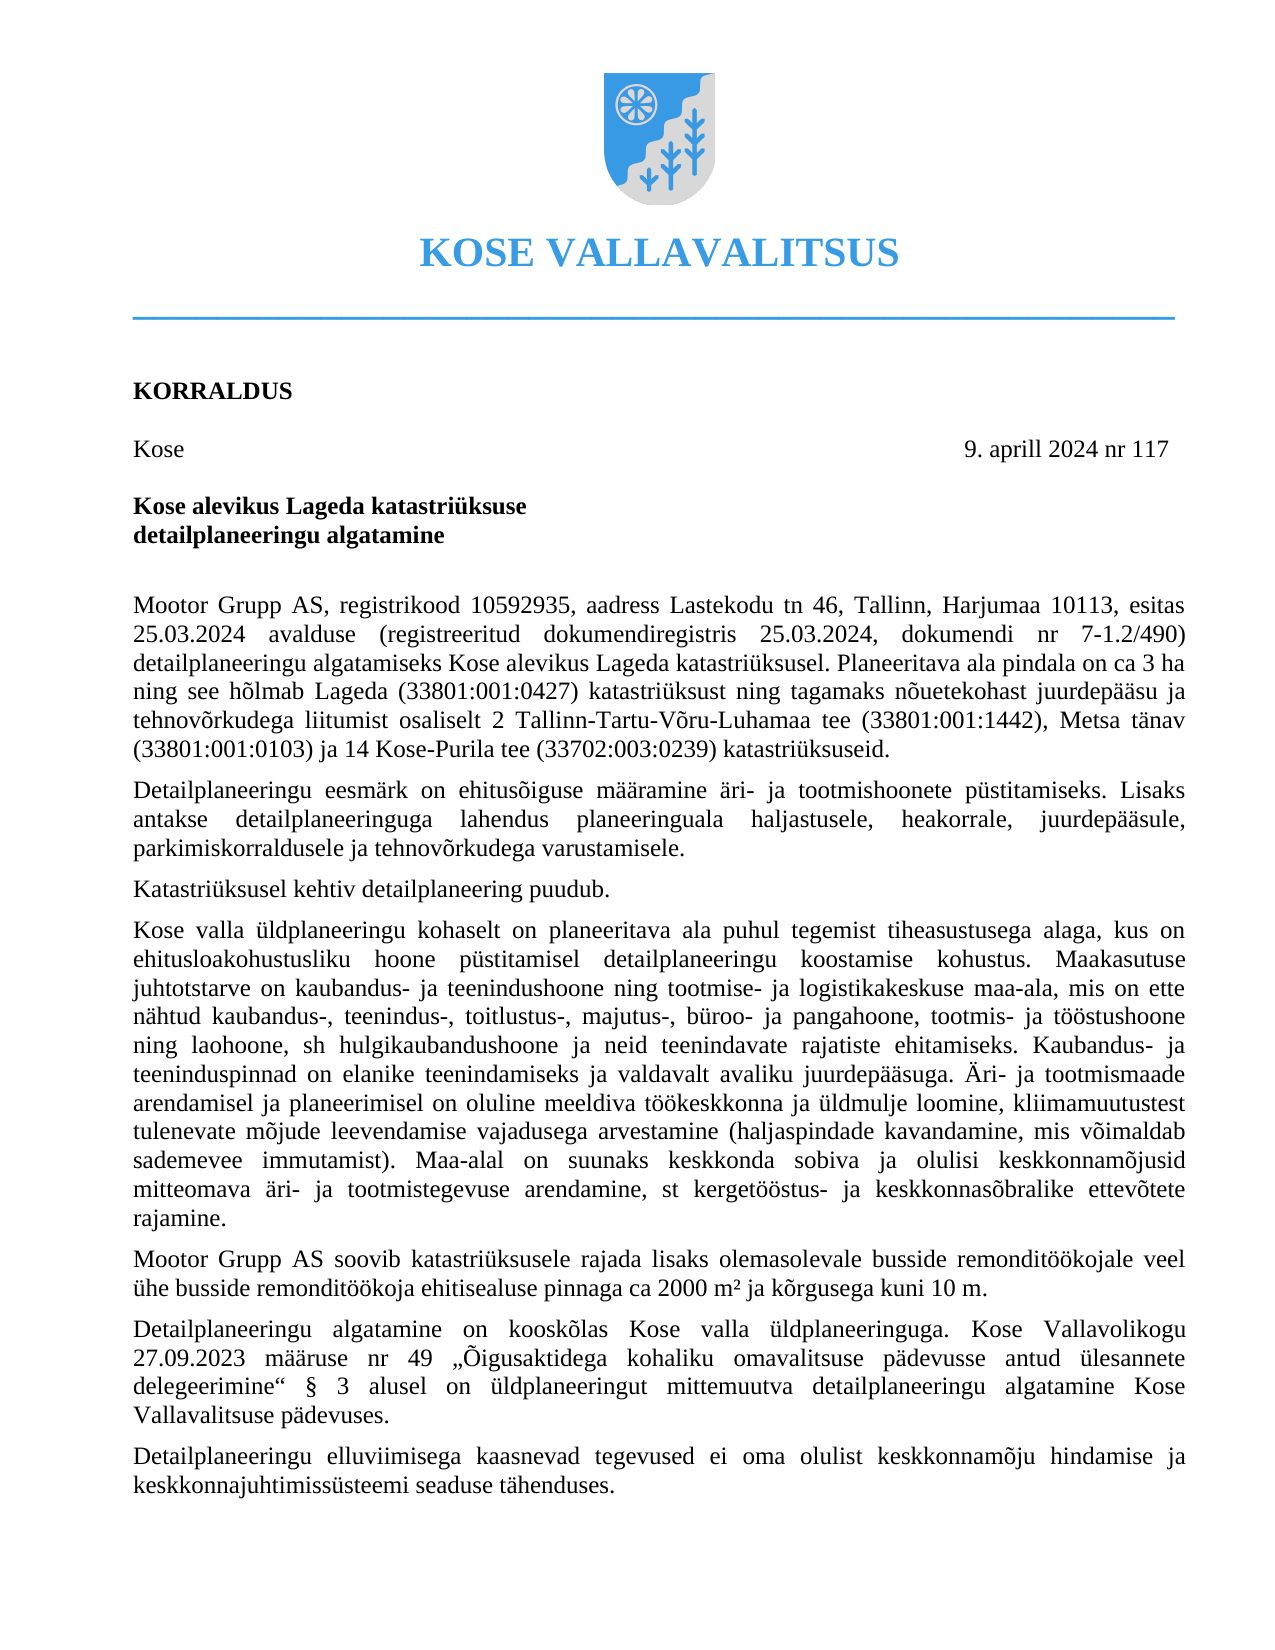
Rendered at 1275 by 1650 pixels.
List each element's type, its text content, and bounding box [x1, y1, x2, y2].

text Kose alevikus Lageda katastriüksuse [133, 491, 1186, 520]
text Detailplaneeringu eesmärk on ehitusõiguse määramine äri- ja tootmishoonete püstitamiseks. Lisaks antakse detailplaneeringuga lahendus planeeringuala haljastusele, heakorrale, juurdepääsule, parkimiskorraldusele ja tehnovõrkudega varustamisele. [133, 775, 1186, 861]
text Detailplaneeringu elluviimisega kaasnevad tegevused ei oma olulist keskkonnamõju hindamise ja keskkonnajuhtimissüsteemi seaduse tähenduses. [133, 1441, 1186, 1499]
text Mootor Grupp AS, registrikood 10592935, aadress Lastekodu tn 46, Tallinn, Harjumaa 10113, esitas 25.03.2024 avalduse (registreeritud dokumendiregistris 25.03.2024, dokumendi nr 7-1.2/490) detailplaneeringu algatamiseks Kose alevikus Lageda katastriüksusel. Planeeritava ala pindala on ca 3 ha ning see hõlmab Lageda (33801:001:0427) katastriüksust ning tagamaks nõuetekohast juurdepääsu ja tehnovõrkudega liitumist osaliselt 2 Tallinn-Tartu-Võru-Luhamaa tee (33801:001:1442), Metsa tänav (33801:001:0103) ja 14 Kose-Purila tee (33702:003:0239) katastriüksuseid. [133, 590, 1186, 763]
text Kose valla üldplaneeringu kohaselt on planeeritava ala puhul tegemist tiheasustusega alaga, kus on ehitusloakohustusliku hoone püstitamisel detailplaneeringu koostamise kohustus. Maakasutuse juhtotstarve on kaubandus- ja teenindushoone ning tootmise- ja logistikakeskuse maa-ala, mis on ette nähtud kaubandus-, teenindus-, toitlustus-, majutus-, büroo- ja pangahoone, tootmis- ja tööstushoone ning laohoone, sh hulgikaubandushoone ja neid teenindavate rajatiste ehitamiseks. Kaubandus- ja teeninduspinnad on elanike teenindamiseks ja valdavalt avaliku juurdepääsuga. Äri- ja tootmismaade arendamisel ja planeerimisel on oluline meeldiva töökeskkonna ja üldmulje loomine, kliimamuutustest tulenevate mõjude leevendamise vajadusega arvestamine (haljaspindade kavandamine, mis võimaldab sademevee immutamist). Maa-alal on suunaks keskkonda sobiva ja olulisi keskkonnamõjusid mitteomava äri- ja tootmistegevuse arendamine, st kergetööstus- ja keskkonnasõbralike ettevõtete rajamine. [133, 915, 1186, 1231]
text Katastriüksusel kehtiv detailplaneering puudub. [133, 874, 1186, 903]
text KORRALDUS [133, 376, 1186, 405]
text detailplaneeringu algatamine [133, 520, 1186, 549]
text Detailplaneeringu algatamine on kooskõlas Kose valla üldplaneeringuga. Kose Vallavolikogu 27.09.2023 määruse nr 49 „Õigusaktidega kohaliku omavalitsuse pädevusse antud ülesannete delegeerimine“ § 3 alusel on üldplaneeringut mittemuutva detailplaneeringu algatamine Kose Vallavalitsuse pädevuses. [133, 1314, 1186, 1429]
text Kose 9. aprill 2024 nr 117 [133, 434, 1186, 463]
picture [604, 73, 715, 205]
text Mootor Grupp AS soovib katastriüksusele rajada lisaks olemasolevale busside remonditöökojale veel ühe busside remonditöökoja ehitisealuse pinnaga ca 2000 m² ja kõrgusega kuni 10 m. [133, 1244, 1186, 1301]
